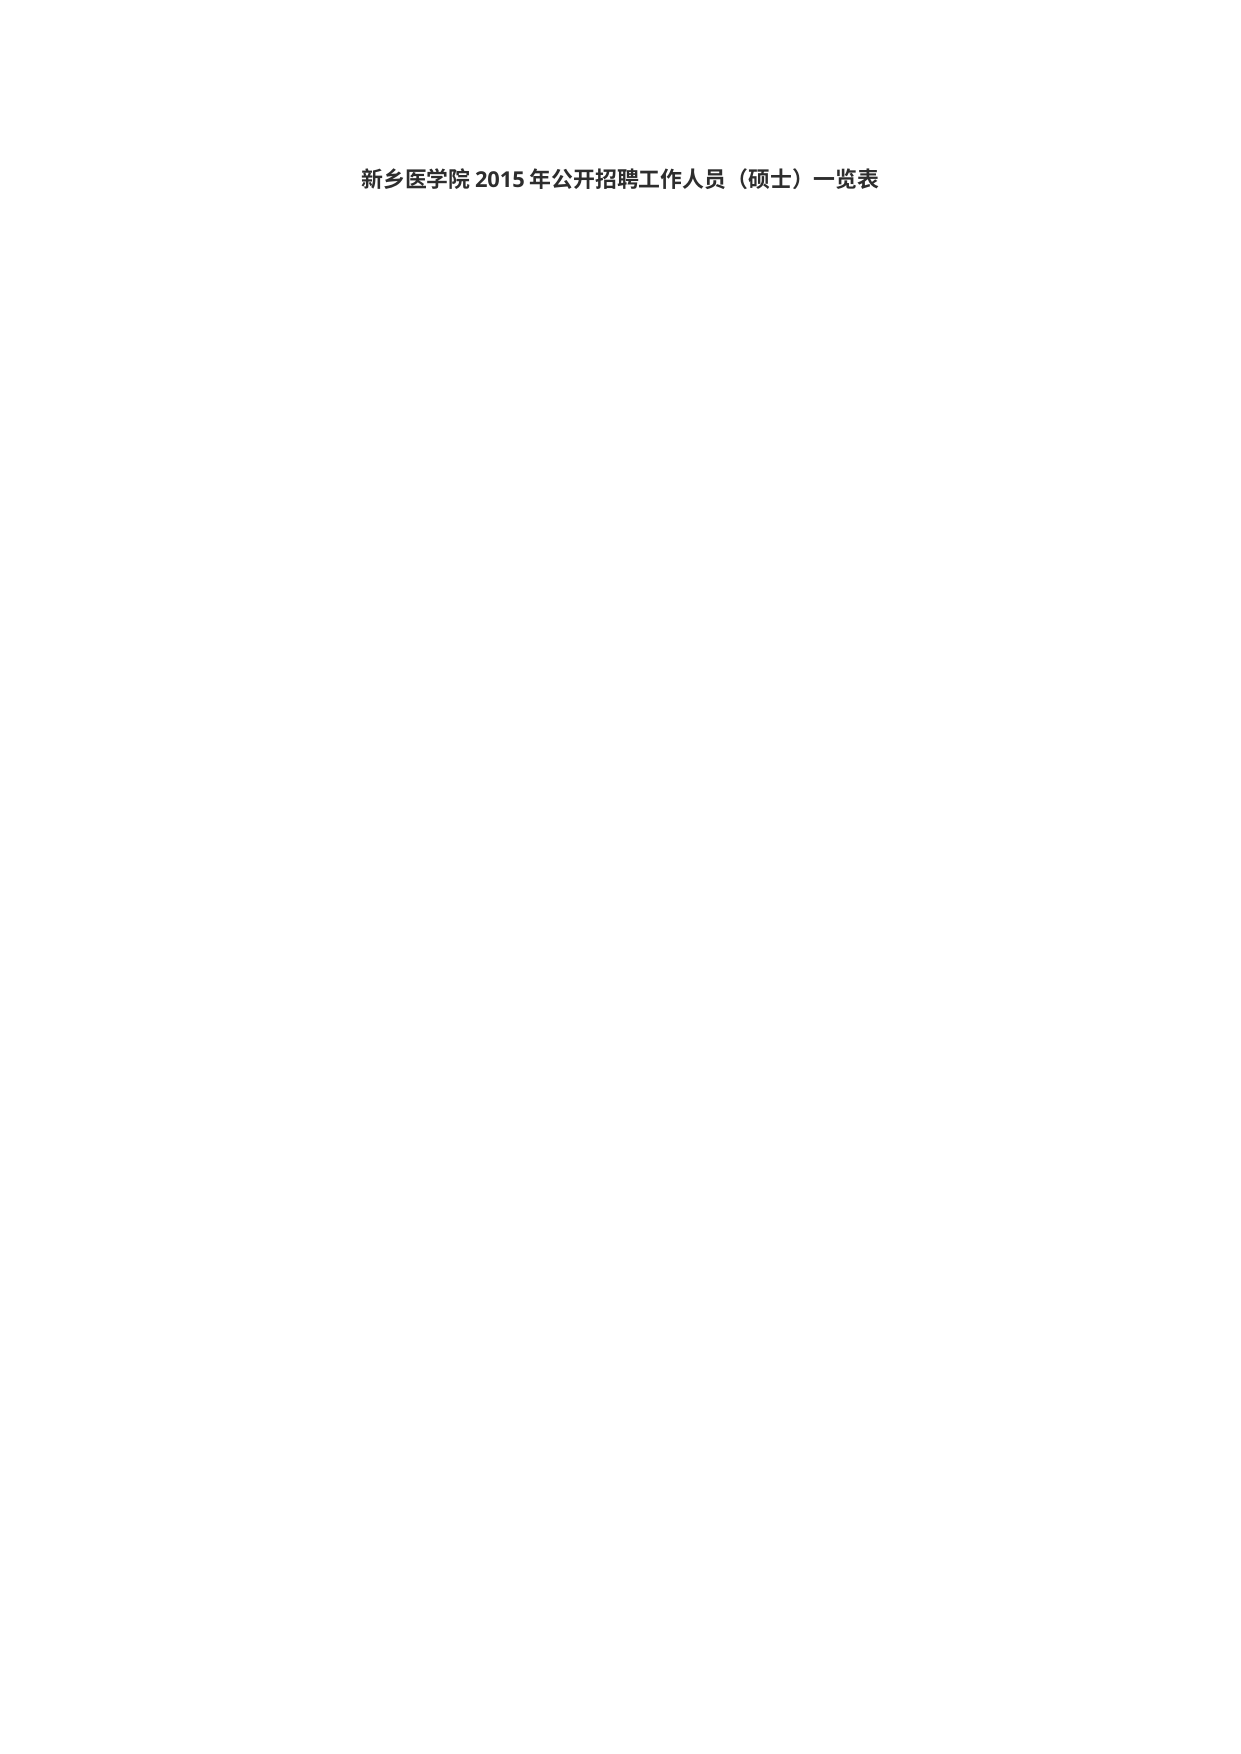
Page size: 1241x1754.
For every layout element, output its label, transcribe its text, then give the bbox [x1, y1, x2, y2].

text 新乡医学院2015年公开招聘工作人员（硕士）一览表 [187, 162, 1053, 194]
